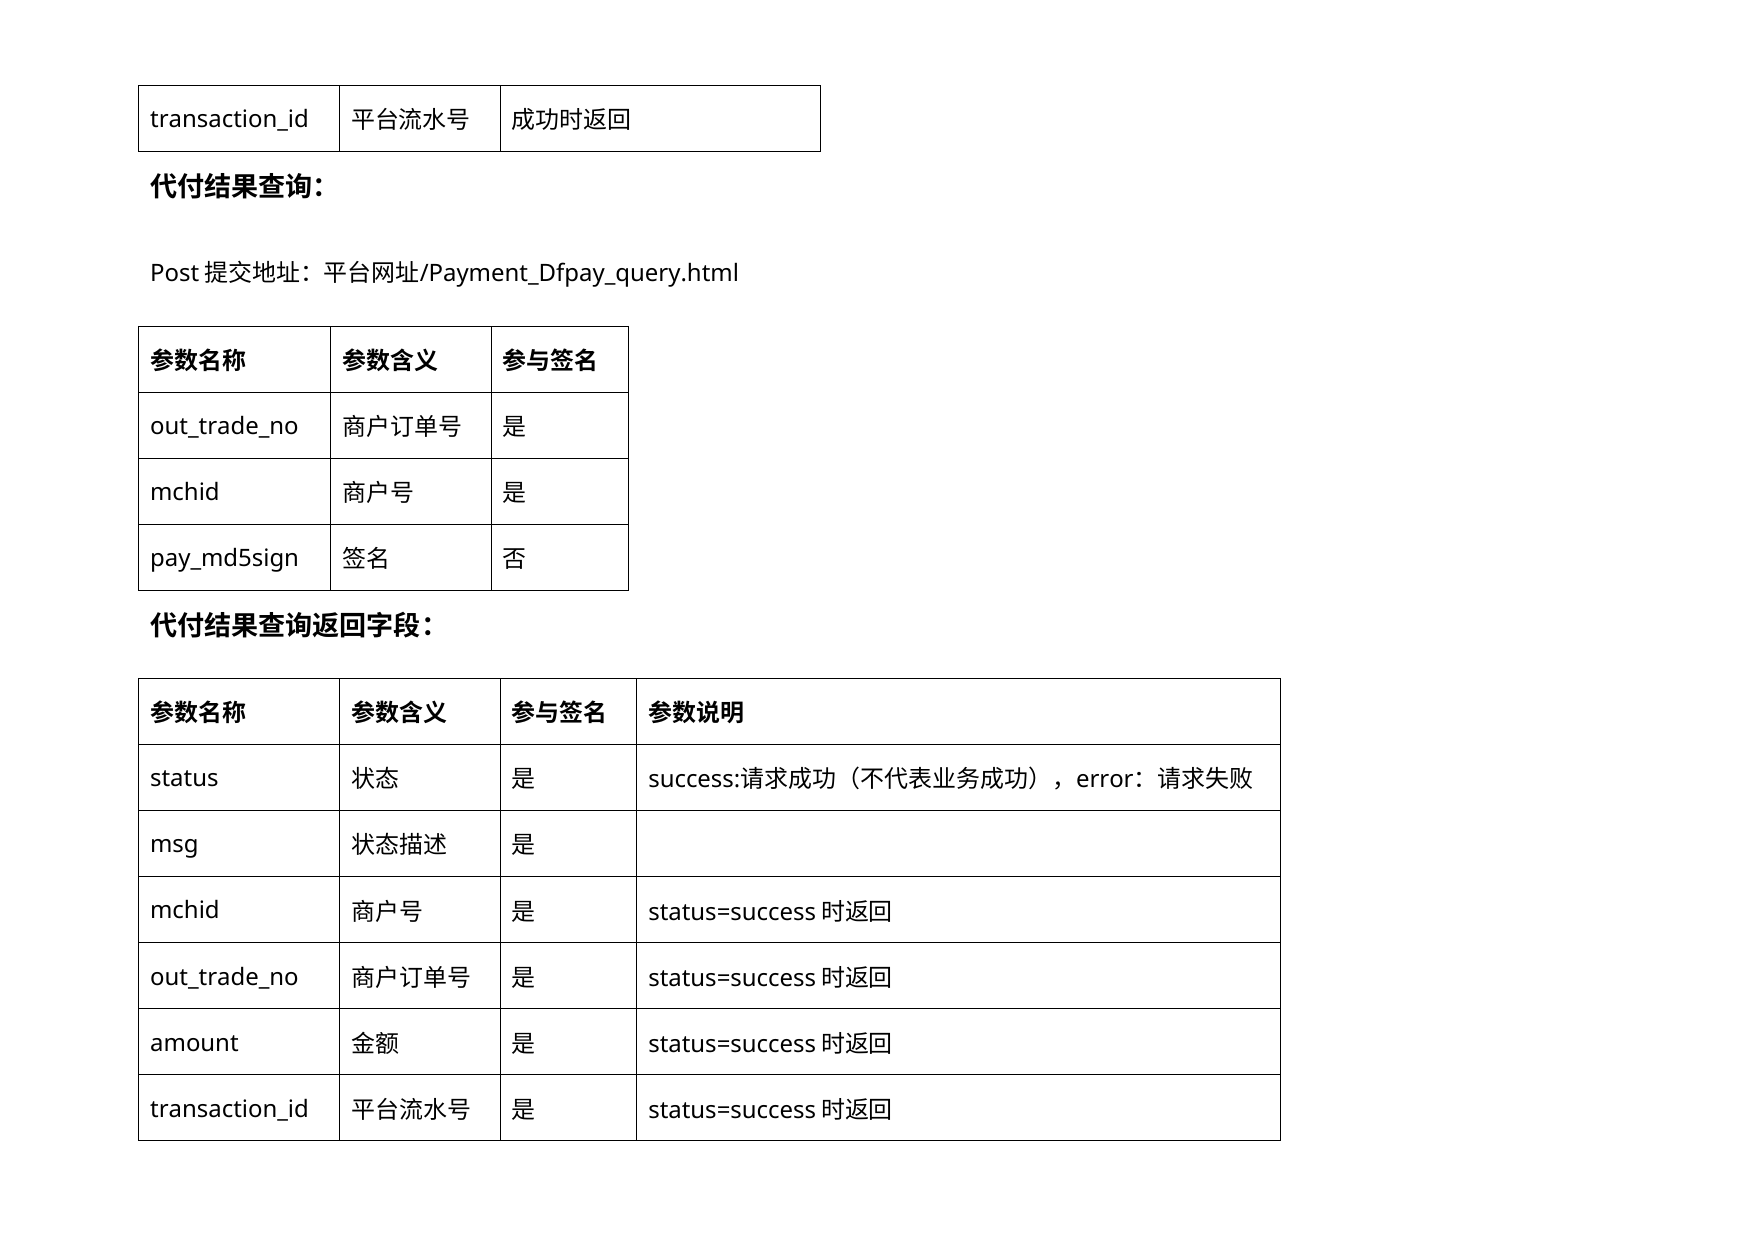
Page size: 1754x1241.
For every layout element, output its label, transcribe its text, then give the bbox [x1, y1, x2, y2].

table_cell mchid [139, 877, 339, 942]
table_cell out_trade_no [139, 393, 330, 458]
table_cell 是 [501, 877, 636, 942]
table_header 参数名称 [139, 679, 339, 744]
table_cell msg [139, 811, 339, 876]
subtitle 代付结果查询： [150, 152, 1604, 217]
table_cell 是 [501, 1009, 636, 1074]
table_cell status=success时返回 [637, 1075, 1280, 1140]
table_header 参数说明 [637, 679, 1280, 744]
table_cell success:请求成功（不代表业务成功），error：请求失败 [637, 745, 1280, 810]
table_header 参数含义 [331, 327, 491, 392]
table_cell mchid [139, 459, 330, 524]
table_cell 商户订单号 [331, 393, 491, 458]
table_cell pay_md5sign [139, 525, 330, 590]
table_cell [637, 811, 1280, 876]
table_cell 平台流水号 [340, 86, 500, 151]
table_cell 状态 [340, 745, 500, 810]
table_cell 是 [501, 745, 636, 810]
table_cell 签名 [331, 525, 491, 590]
table_cell 是 [501, 811, 636, 876]
table_cell 商户号 [331, 459, 491, 524]
table_cell 是 [501, 943, 636, 1008]
table_header 参数含义 [340, 679, 500, 744]
table_cell transaction_id [139, 1075, 339, 1140]
table_header 参与签名 [492, 327, 628, 392]
table_cell 是 [492, 393, 628, 458]
table_cell 商户订单号 [340, 943, 500, 1008]
table_cell 金额 [340, 1009, 500, 1074]
text Post提交地址：平台网址/Payment_Dfpay_query.html [150, 239, 1604, 304]
table_cell status=success时返回 [637, 877, 1280, 942]
table_cell 否 [492, 525, 628, 590]
table_cell 成功时返回 [501, 86, 820, 151]
table_cell 平台流水号 [340, 1075, 500, 1140]
table_header 参数名称 [139, 327, 330, 392]
table_cell 状态描述 [340, 811, 500, 876]
table_cell transaction_id [139, 86, 339, 151]
table_cell status=success时返回 [637, 1009, 1280, 1074]
table_cell 是 [492, 459, 628, 524]
table_cell out_trade_no [139, 943, 339, 1008]
table_cell status [139, 745, 339, 810]
table_cell status=success时返回 [637, 943, 1280, 1008]
subtitle 代付结果查询返回字段： [150, 591, 1604, 656]
table_cell amount [139, 1009, 339, 1074]
table_header 参与签名 [501, 679, 636, 744]
table_cell 商户号 [340, 877, 500, 942]
table_cell 是 [501, 1075, 636, 1140]
